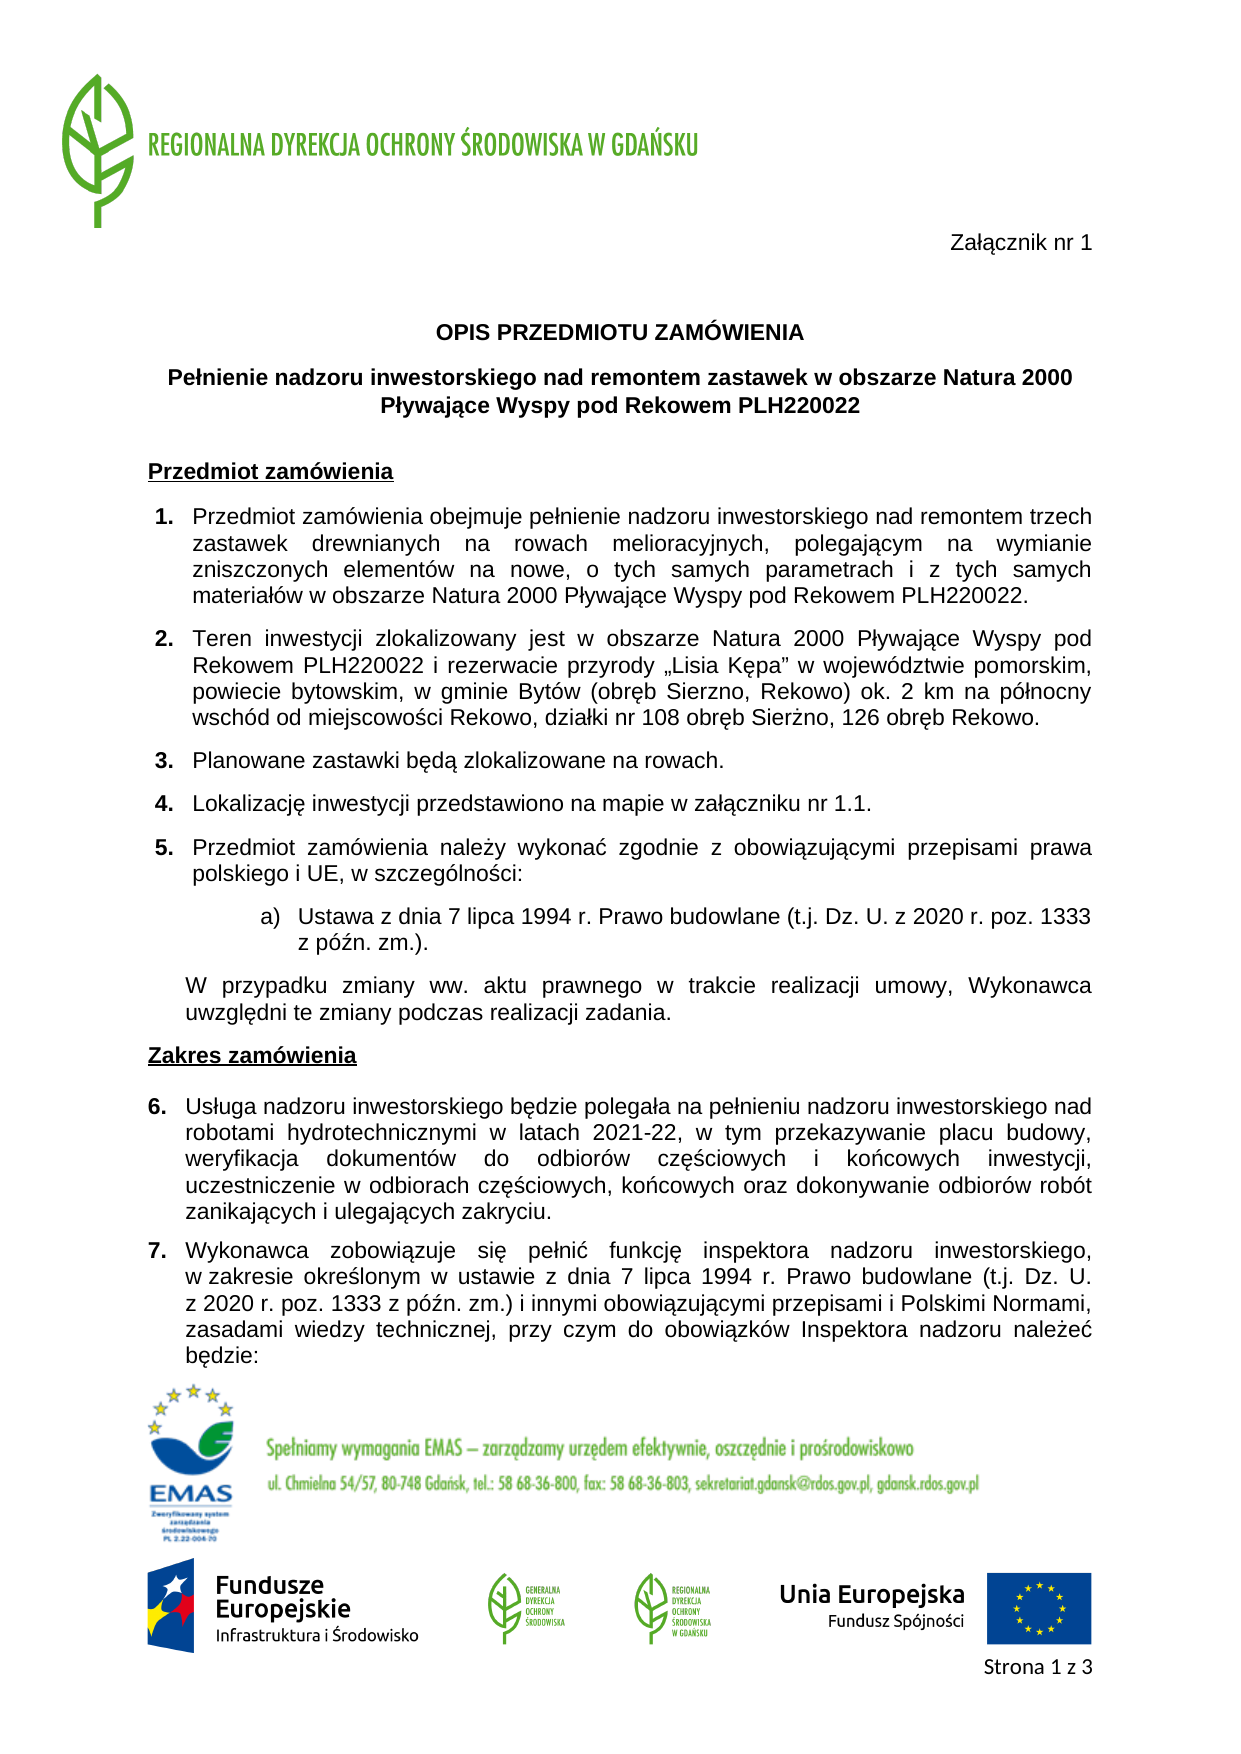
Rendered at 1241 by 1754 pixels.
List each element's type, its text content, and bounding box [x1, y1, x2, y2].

list Wykonawca zobowiązuje się pełnić funkcję inspektora nadzoru inwestorskiego, w zakresie określonym w ustawie z dnia 7 lipca 1994 r. Prawo budowlane (t.j. Dz. U. z 2020 r. poz. 1333 z późn. zm.) i innymi obowiązującymi przepisami i Polskimi Normami, zasadami wiedzy technicznej, przy czym do obowiązków Inspektora nadzoru należeć będzie: [148, 1237, 1093, 1369]
list Przedmiot zamówienia obejmuje pełnienie nadzoru inwestorskiego nad remontem trzech zastawek drewnianych na rowach melioracyjnych, polegającym na wymianie zniszczonych elementów na nowe, o tych samych parametrach i z tych samych materiałów w obszarze Natura 2000 Pływające Wyspy pod Rekowem PLH220022. [154, 503, 1093, 609]
text Zakres zamówienia [148, 1042, 1093, 1068]
picture [58, 73, 864, 229]
text OPIS PRZEDMIOTU ZAMÓWIENIA [148, 319, 1093, 345]
list Planowane zastawki będą zlokalizowane na rowach. [154, 747, 1093, 774]
list Przedmiot zamówienia należy wykonać zgodnie z obowiązującymi przepisami prawa polskiego i UE, w szczególności: [154, 833, 1093, 886]
text W przypadku zmiany ww. aktu prawnego w trakcie realizacji umowy, Wykonawca uwzględni te zmiany podczas realizacji zadania. [185, 972, 1093, 1025]
list Teren inwestycji zlokalizowany jest w obszarze Natura 2000 Pływające Wyspy pod Rekowem PLH220022 i rezerwacie przyrody „Lisia Kępa” w województwie pomorskim, powiecie bytowskim, w gminie Bytów (obręb Sierzno, Rekowo) ok. 2 km na północny wschód od miejscowości Rekowo, działki nr 108 obręb Sierżno, 126 obręb Rekowo. [154, 625, 1093, 731]
list Usługa nadzoru inwestorskiego będzie polegała na pełnieniu nadzoru inwestorskiego nad robotami hydrotechnicznymi w latach 2021-22, w tym przekazywanie placu budowy, weryfikacja dokumentów do odbiorów częściowych i końcowych inwestycji, uczestniczenie w odbiorach częściowych, końcowych oraz dokonywanie odbiorów robót zanikających i ulegających zakryciu. [148, 1093, 1093, 1224]
picture [147, 1558, 1092, 1653]
text Przedmiot zamówienia [148, 458, 1093, 484]
list Ustawa z dnia 7 lipca 1994 r. Prawo budowlane (t.j. Dz. U. z 2020 r. poz. 1333 z późn. zm.). [260, 903, 1093, 956]
picture [147, 1383, 1093, 1546]
text Pełnienie nadzoru inwestorskiego nad remontem zastawek w obszarze Natura 2000 Pływające Wyspy pod Rekowem PLH220022 [148, 364, 1093, 418]
list Lokalizację inwestycji przedstawiono na mapie w załączniku nr 1.1. [154, 790, 1093, 817]
text Załącznik nr 1 [148, 228, 1093, 255]
